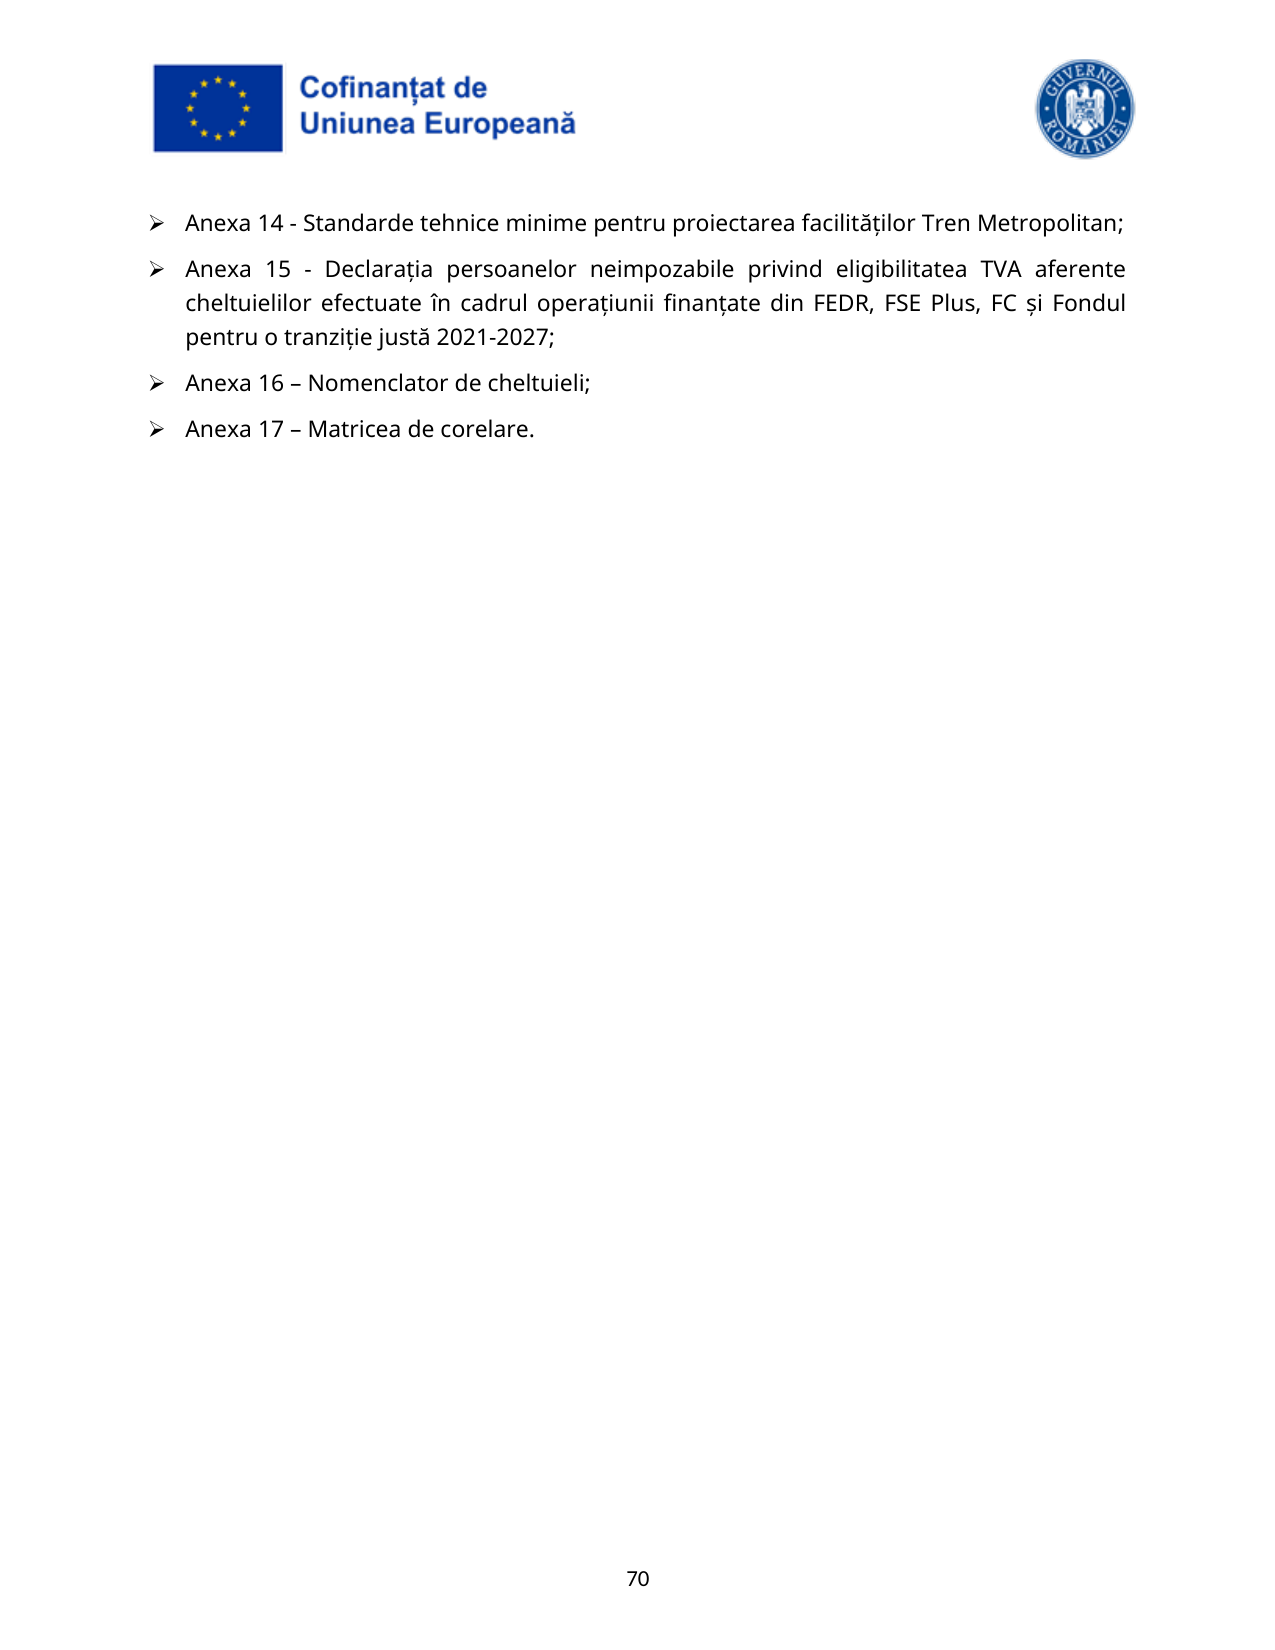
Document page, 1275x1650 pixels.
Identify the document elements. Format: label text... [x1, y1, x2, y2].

list Anexa 16 – Nomenclator de cheltuieli; [148, 367, 1127, 398]
list Anexa 17 – Matricea de corelare. [148, 413, 1127, 444]
list Anexa 15 - Declarația persoanelor neimpozabile privind eligibilitatea TVA aferente cheltuielilor efectuate în cadrul operațiunii finanțate din FEDR, FSE Plus, FC și Fondul pentru o tranziție justă 2021-2027; [148, 253, 1127, 352]
picture [147, 59, 1137, 161]
list Anexa 14 - Standarde tehnice minime pentru proiectarea facilităților Tren Metropolitan; [148, 207, 1127, 238]
